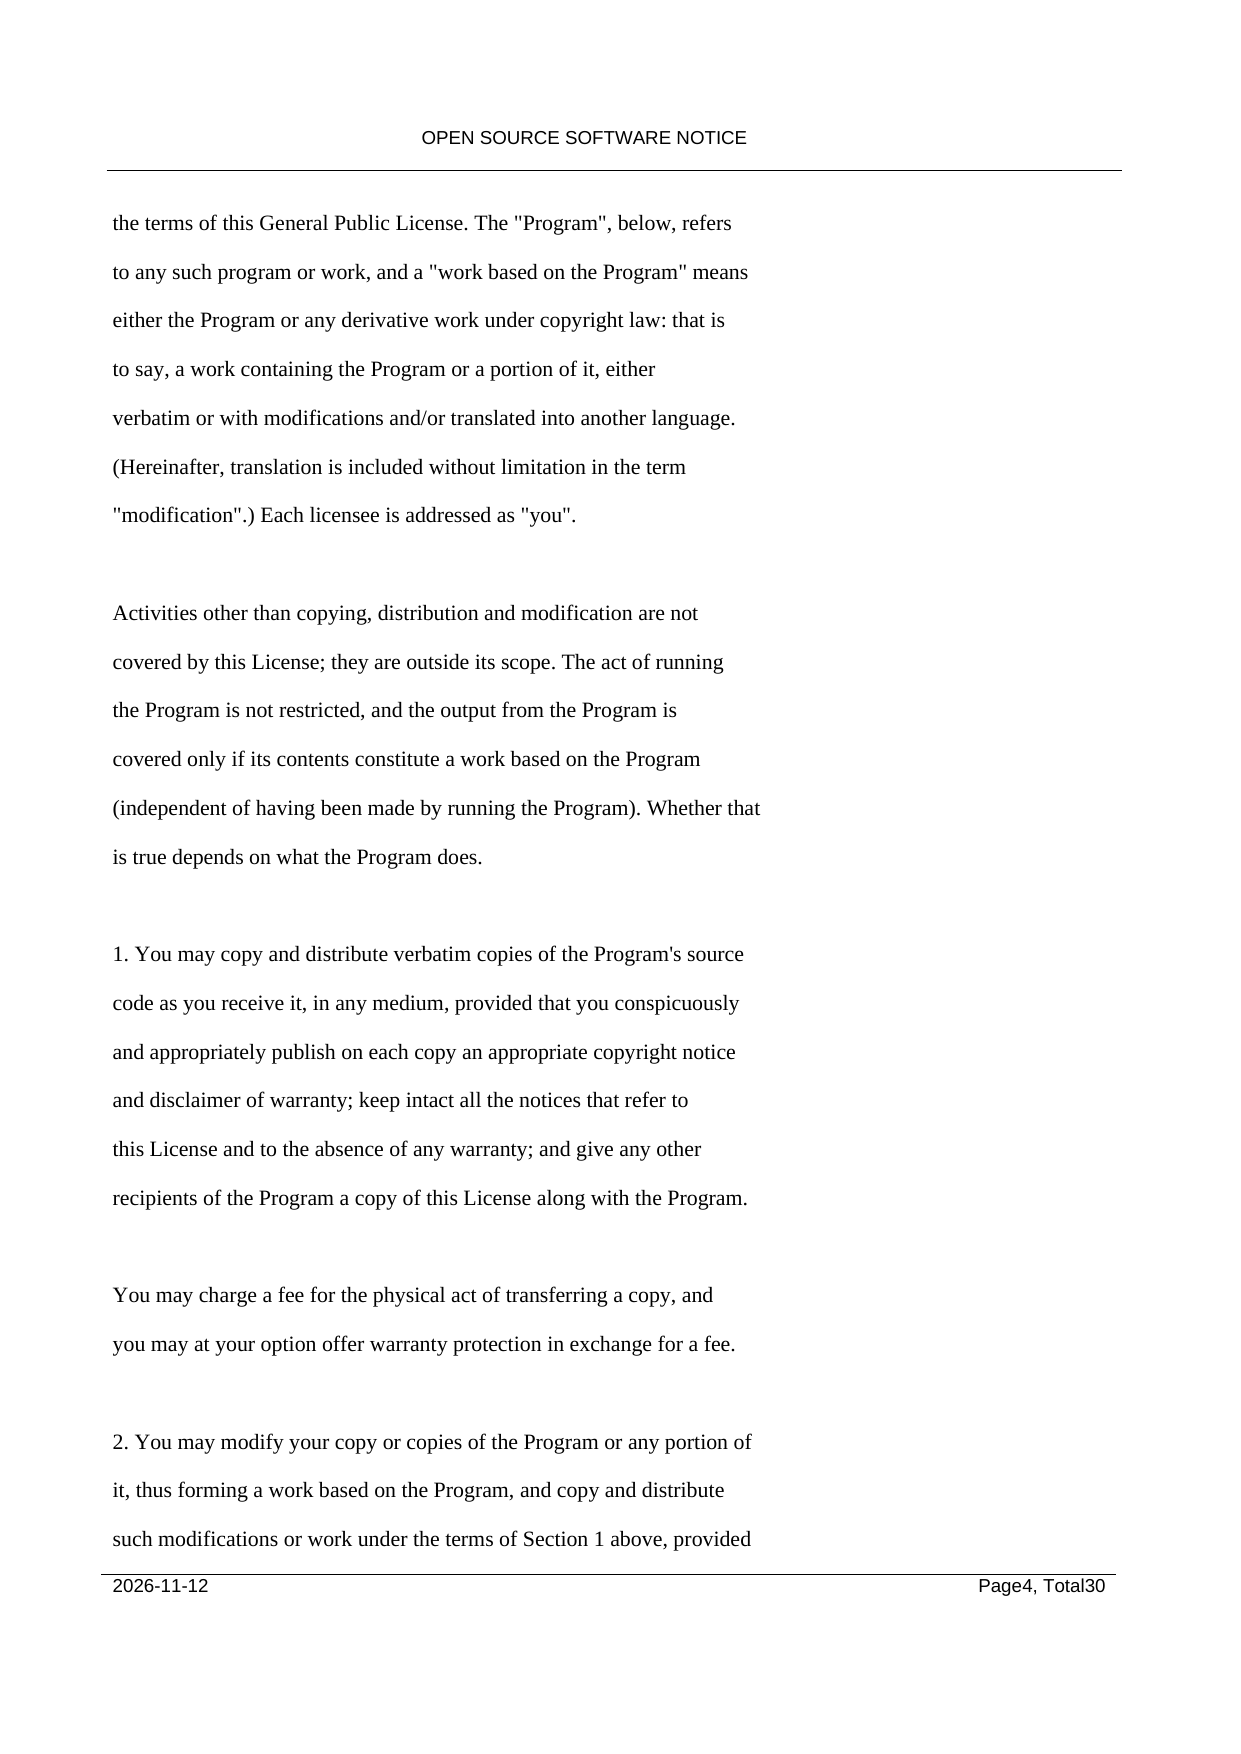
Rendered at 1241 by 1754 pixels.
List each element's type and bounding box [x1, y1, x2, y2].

text [112, 206, 1128, 1555]
